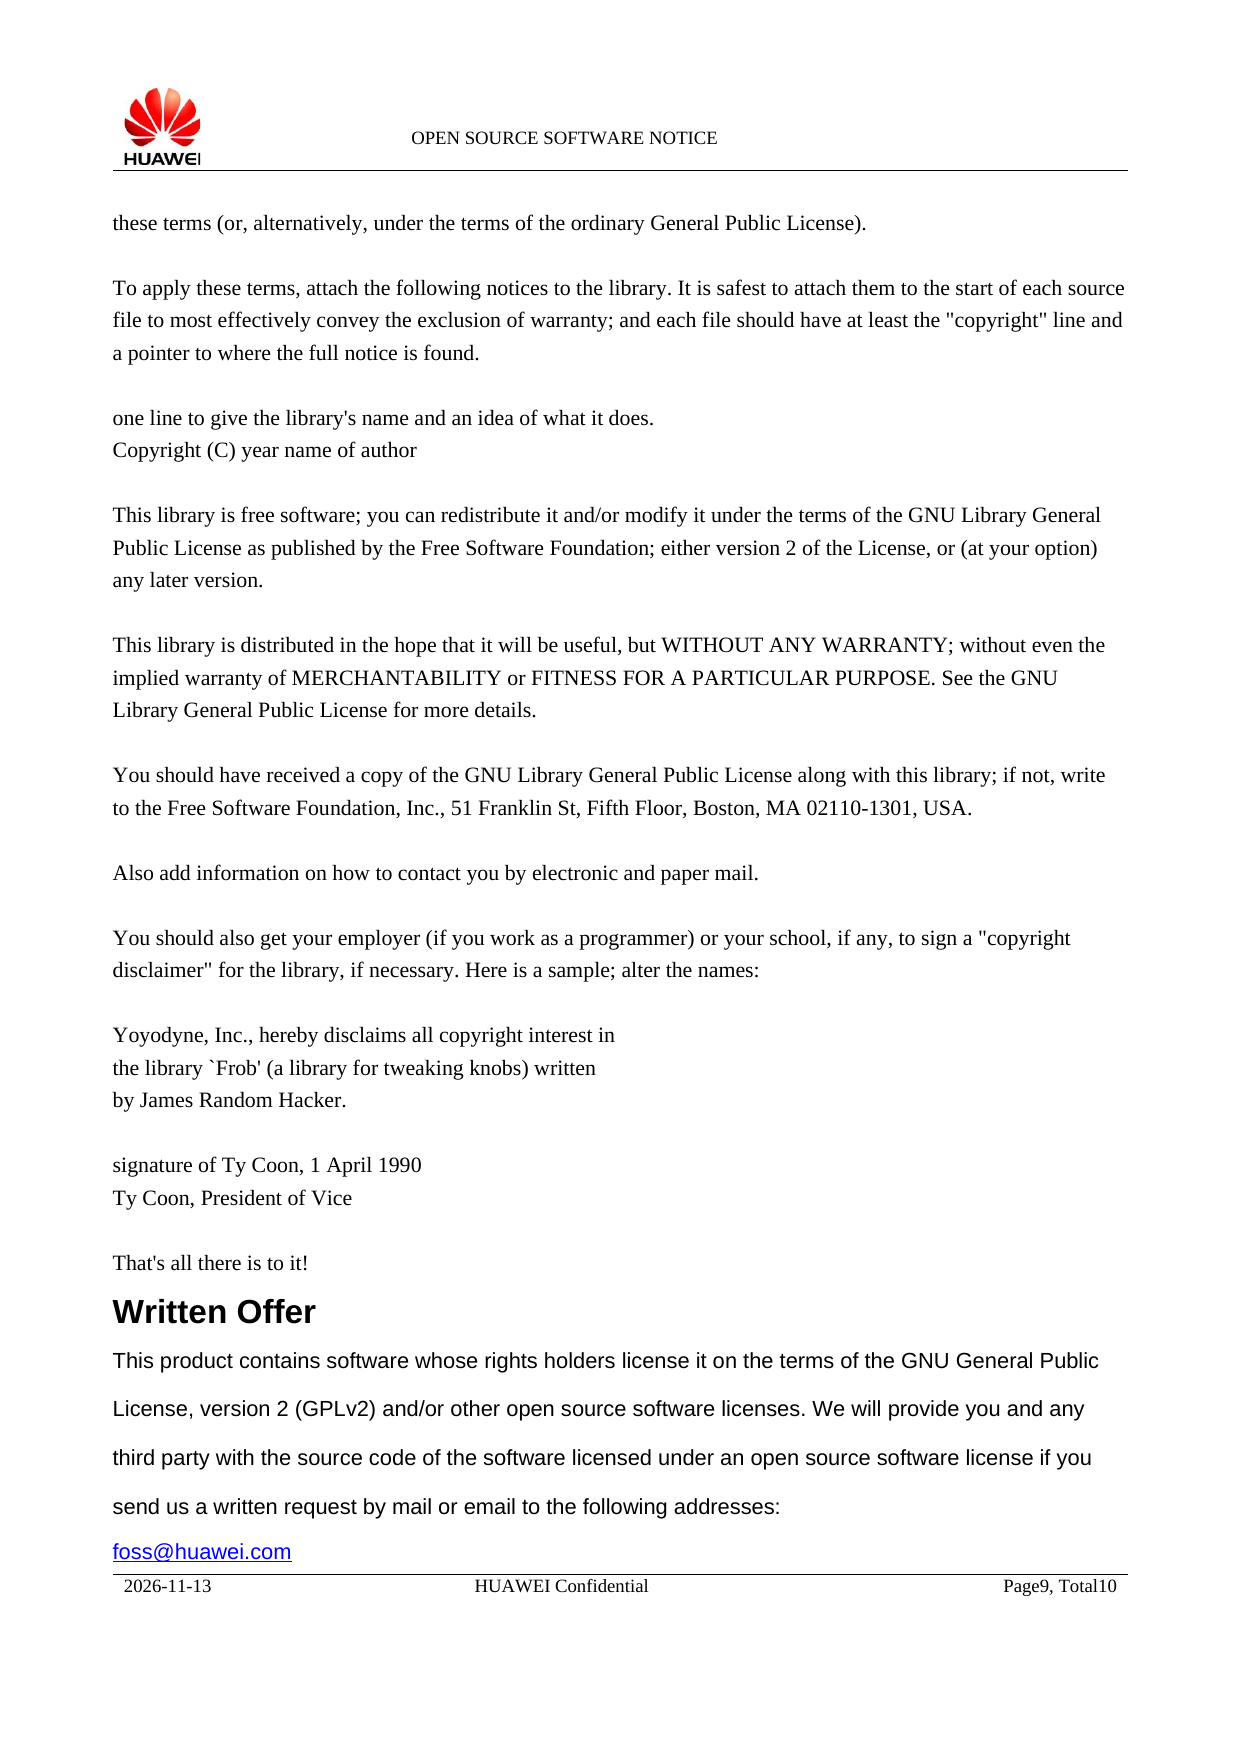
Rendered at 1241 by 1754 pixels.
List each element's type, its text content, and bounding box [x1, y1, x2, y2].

text This product contains software whose rights holders license it on the terms of the GNU General Public License, version 2 (GPLv2) and/or other open source software licenses. We will provide you and any third party with the source code of the software licensed under an open source software license if you send us a written request by mail or email to the following addresses: [112, 1344, 1128, 1523]
picture [124, 88, 201, 165]
text Written Offer [112, 1279, 1128, 1344]
text foss@huawei.com [112, 1535, 1128, 1568]
